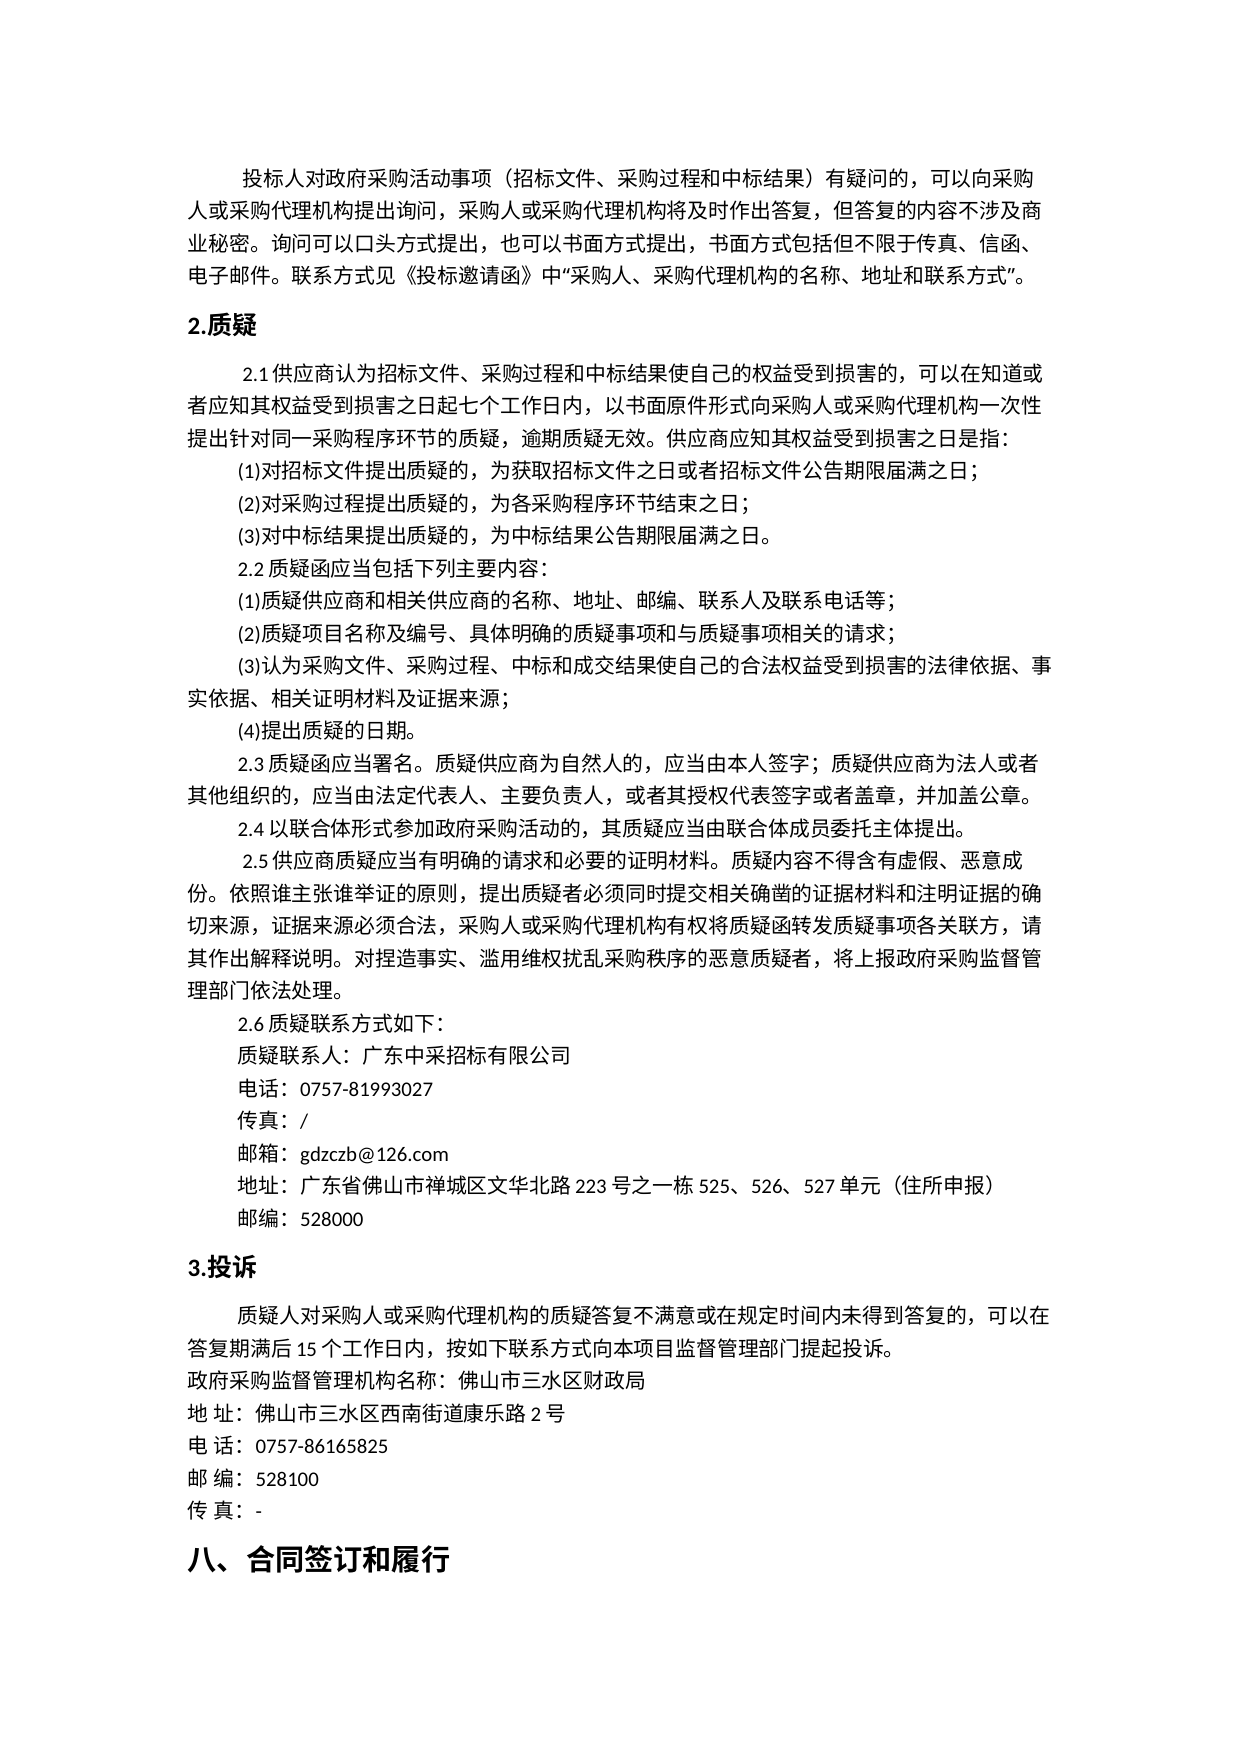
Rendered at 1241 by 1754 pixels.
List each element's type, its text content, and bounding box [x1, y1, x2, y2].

text (2)质疑项目名称及编号、具体明确的质疑事项和与质疑事项相关的请求； [187, 617, 1053, 649]
text 2.5供应商质疑应当有明确的请求和必要的证明材料。质疑内容不得含有虚假、恶意成份。依照谁主张谁举证的原则，提出质疑者必须同时提交相关确凿的证据材料和注明证据的确切来源，证据来源必须合法，采购人或采购代理机构有权将质疑函转发质疑事项各关联方，请其作出解释说明。对捏造事实、滥用维权扰乱采购秩序的恶意质疑者，将上报政府采购监督管理部门依法处理。 [187, 844, 1053, 1007]
text 邮编：528000 [187, 1202, 1053, 1234]
text 质疑联系人：广东中采招标有限公司 [187, 1039, 1053, 1072]
text 2.4以联合体形式参加政府采购活动的，其质疑应当由联合体成员委托主体提出。 [187, 812, 1053, 844]
text 2.3 质疑函应当署名。质疑供应商为自然人的，应当由本人签字；质疑供应商为法人或者其他组织的，应当由法定代表人、主要负责人，或者其授权代表签字或者盖章，并加盖公章。 [187, 747, 1053, 812]
text 地址：广东省佛山市禅城区文华北路223号之一栋525、526、527单元（住所申报） [187, 1169, 1053, 1202]
text 投标人对政府采购活动事项（招标文件、采购过程和中标结果）有疑问的，可以向采购人或采购代理机构提出询问，采购人或采购代理机构将及时作出答复，但答复的内容不涉及商业秘密。询问可以口头方式提出，也可以书面方式提出，书面方式包括但不限于传真、信函、电子邮件。联系方式见《投标邀请函》中“采购人、采购代理机构的名称、地址和联系方式”。 [187, 162, 1053, 292]
text 电 话：0757-86165825 [187, 1429, 1053, 1462]
text 3.投诉 [187, 1234, 1053, 1299]
text 2.6质疑联系方式如下： [187, 1007, 1053, 1039]
text 地 址：佛山市三水区西南街道康乐路2号 [187, 1397, 1053, 1429]
text 邮 编：528100 [187, 1462, 1053, 1494]
text (4)提出质疑的日期。 [187, 714, 1053, 747]
text 2.2质疑函应当包括下列主要内容： [187, 552, 1053, 584]
text (3)对中标结果提出质疑的，为中标结果公告期限届满之日。 [187, 519, 1053, 552]
text 政府采购监督管理机构名称：佛山市三水区财政局 [187, 1364, 1053, 1397]
text 质疑人对采购人或采购代理机构的质疑答复不满意或在规定时间内未得到答复的，可以在答复期满后15个工作日内，按如下联系方式向本项目监督管理部门提起投诉。 [187, 1299, 1053, 1364]
text 2.质疑 [187, 292, 1053, 357]
text 邮箱：gdzczb@126.com [187, 1137, 1053, 1169]
text 传真：/ [187, 1104, 1053, 1137]
text (3)认为采购文件、采购过程、中标和成交结果使自己的合法权益受到损害的法律依据、事实依据、相关证明材料及证据来源； [187, 649, 1053, 714]
text 电话：0757-81993027 [187, 1072, 1053, 1104]
text 传 真：- [187, 1494, 1053, 1527]
text (1)对招标文件提出质疑的，为获取招标文件之日或者招标文件公告期限届满之日； [187, 454, 1053, 487]
text (2)对采购过程提出质疑的，为各采购程序环节结束之日； [187, 487, 1053, 519]
text 2.1供应商认为招标文件、采购过程和中标结果使自己的权益受到损害的，可以在知道或者应知其权益受到损害之日起七个工作日内，以书面原件形式向采购人或采购代理机构一次性提出针对同一采购程序环节的质疑，逾期质疑无效。供应商应知其权益受到损害之日是指： [187, 357, 1053, 454]
text (1)质疑供应商和相关供应商的名称、地址、邮编、联系人及联系电话等； [187, 584, 1053, 617]
text 八、合同签订和履行 [187, 1527, 1053, 1592]
